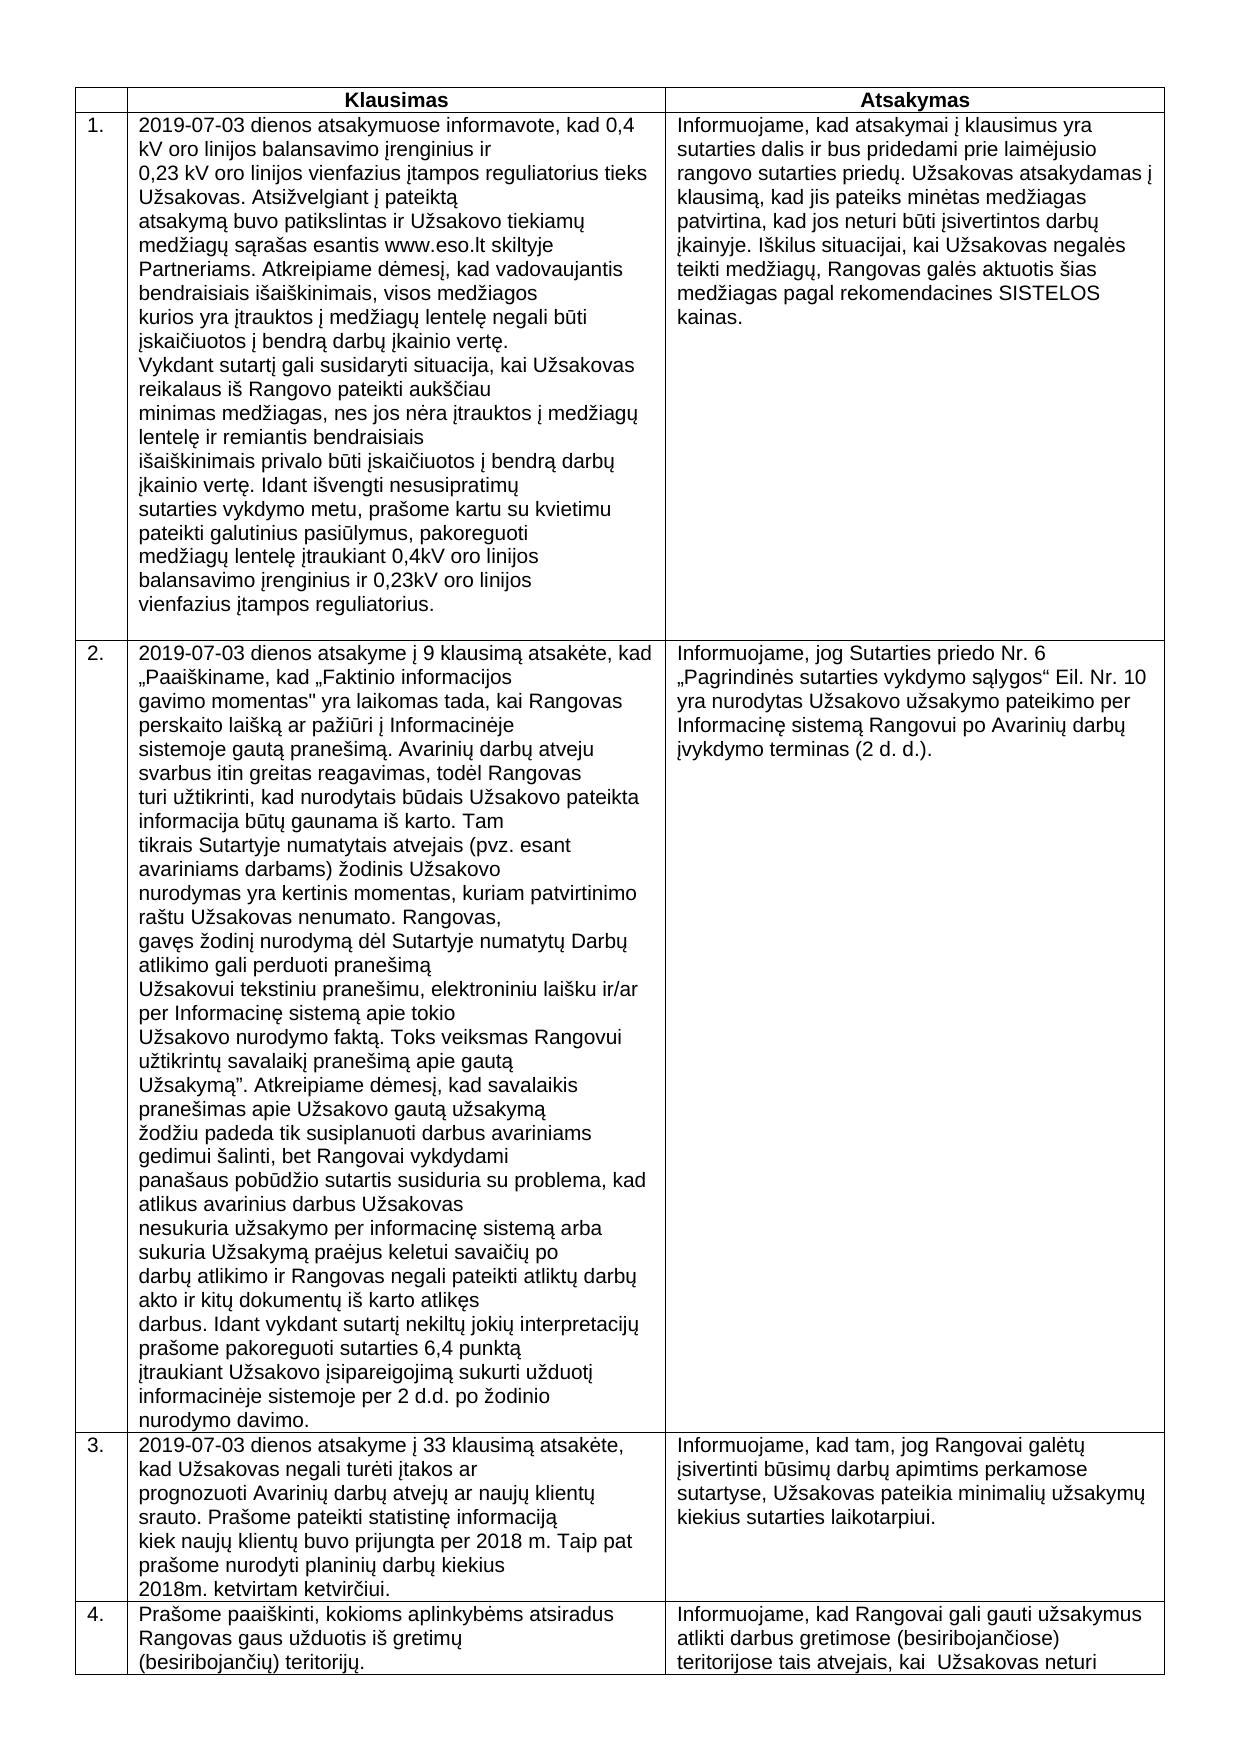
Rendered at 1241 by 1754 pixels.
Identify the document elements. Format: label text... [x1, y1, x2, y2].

table_cell 2019-07-03 dienos atsakyme į 33 klausimą atsakėte, kad Užsakovas negali turėti įtakos ar prognozuoti Avarinių darbų atvejų ar naujų klientų srauto. Prašome pateikti statistinę informaciją kiek naujų klientų buvo prijungta per 2018 m. Taip pat prašome nurodyti planinių darbų kiekius 2018m. ketvirtam ketvirčiui. [128, 1433, 665, 1601]
table_header [76, 88, 127, 112]
table_cell Informuojame, kad atsakymai į klausimus yra sutarties dalis ir bus pridedami prie laimėjusio rangovo sutarties priedų. Užsakovas atsakydamas į klausimą, kad jis pateiks minėtas medžiagas patvirtina, kad jos neturi būti įsivertintos darbų įkainyje. Iškilus situacijai, kai Užsakovas negalės teikti medžiagų, Rangovas galės aktuotis šias medžiagas pagal rekomendacines SISTELOS kainas. [666, 113, 1164, 640]
table_cell Informuojame, kad tam, jog Rangovai galėtų įsivertinti būsimų darbų apimtims perkamose sutartyse, Užsakovas pateikia minimalių užsakymų kiekius sutarties laikotarpiui. [666, 1433, 1164, 1601]
table_cell 2019-07-03 dienos atsakymuose informavote, kad 0,4 kV oro linijos balansavimo įrenginius ir 0,23 kV oro linijos vienfazius įtampos reguliatorius tieks Užsakovas. Atsižvelgiant į pateiktą atsakymą buvo patikslintas ir Užsakovo tiekiamų medžiagų sąrašas esantis www.eso.lt skiltyje Partneriams. Atkreipiame dėmesį, kad vadovaujantis bendraisiais išaiškinimais, visos medžiagos kurios yra įtrauktos į medžiagų lentelę negali būti įskaičiuotos į bendrą darbų įkainio vertę. Vykdant sutartį gali susidaryti situacija, kai Užsakovas reikalaus iš Rangovo pateikti aukščiau minimas medžiagas, nes jos nėra įtrauktos į medžiagų lentelę ir remiantis bendraisiais išaiškinimais privalo būti įskaičiuotos į bendrą darbų įkainio vertę. Idant išvengti nesusipratimų sutarties vykdymo metu, prašome kartu su kvietimu pateikti galutinius pasiūlymus, pakoreguoti medžiagų lentelę įtraukiant 0,4kV oro linijos balansavimo įrenginius ir 0,23kV oro linijos vienfazius įtampos reguliatorius. [128, 113, 665, 640]
table_header Klausimas [128, 88, 665, 112]
table_header Atsakymas [666, 88, 1164, 112]
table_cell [666, 1602, 1164, 1673]
table_cell 2019-07-03 dienos atsakyme į 9 klausimą atsakėte, kad „Paaiškiname, kad „Faktinio informacijos gavimo momentas" yra laikomas tada, kai Rangovas perskaito laišką ar pažiūri į Informacinėje sistemoje gautą pranešimą. Avarinių darbų atveju svarbus itin greitas reagavimas, todėl Rangovas turi užtikrinti, kad nurodytais būdais Užsakovo pateikta informacija būtų gaunama iš karto. Tam tikrais Sutartyje numatytais atvejais (pvz. esant avariniams darbams) žodinis Užsakovo nurodymas yra kertinis momentas, kuriam patvirtinimo raštu Užsakovas nenumato. Rangovas, gavęs žodinį nurodymą dėl Sutartyje numatytų Darbų atlikimo gali perduoti pranešimą Užsakovui tekstiniu pranešimu, elektroniniu laišku ir/ar per Informacinę sistemą apie tokio Užsakovo nurodymo faktą. Toks veiksmas Rangovui užtikrintų savalaikį pranešimą apie gautą Užsakymą”. Atkreipiame dėmesį, kad savalaikis pranešimas apie Užsakovo gautą užsakymą žodžiu padeda tik susiplanuoti darbus avariniams gedimui šalinti, bet Rangovai vykdydami panašaus pobūdžio sutartis susiduria su problema, kad atlikus avarinius darbus Užsakovas nesukuria užsakymo per informacinę sistemą arba sukuria Užsakymą praėjus keletui savaičių po darbų atlikimo ir Rangovas negali pateikti atliktų darbų akto ir kitų dokumentų iš karto atlikęs darbus. Idant vykdant sutartį nekiltų jokių interpretacijų prašome pakoreguoti sutarties 6,4 punktą įtraukiant Užsakovo įsipareigojimą sukurti užduotį informacinėje sistemoje per 2 d.d. po žodinio nurodymo davimo. [128, 641, 665, 1432]
table_cell 1. [76, 113, 127, 640]
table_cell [128, 1602, 665, 1673]
table_cell 4. [76, 1602, 127, 1673]
table_cell 2. [76, 641, 127, 1432]
table_cell Informuojame, jog Sutarties priedo Nr. 6 „Pagrindinės sutarties vykdymo sąlygos“ Eil. Nr. 10 yra nurodytas Užsakovo užsakymo pateikimo per Informacinę sistemą Rangovui po Avarinių darbų įvykdymo terminas (2 d. d.). [666, 641, 1164, 1432]
table_cell 3. [76, 1433, 127, 1601]
